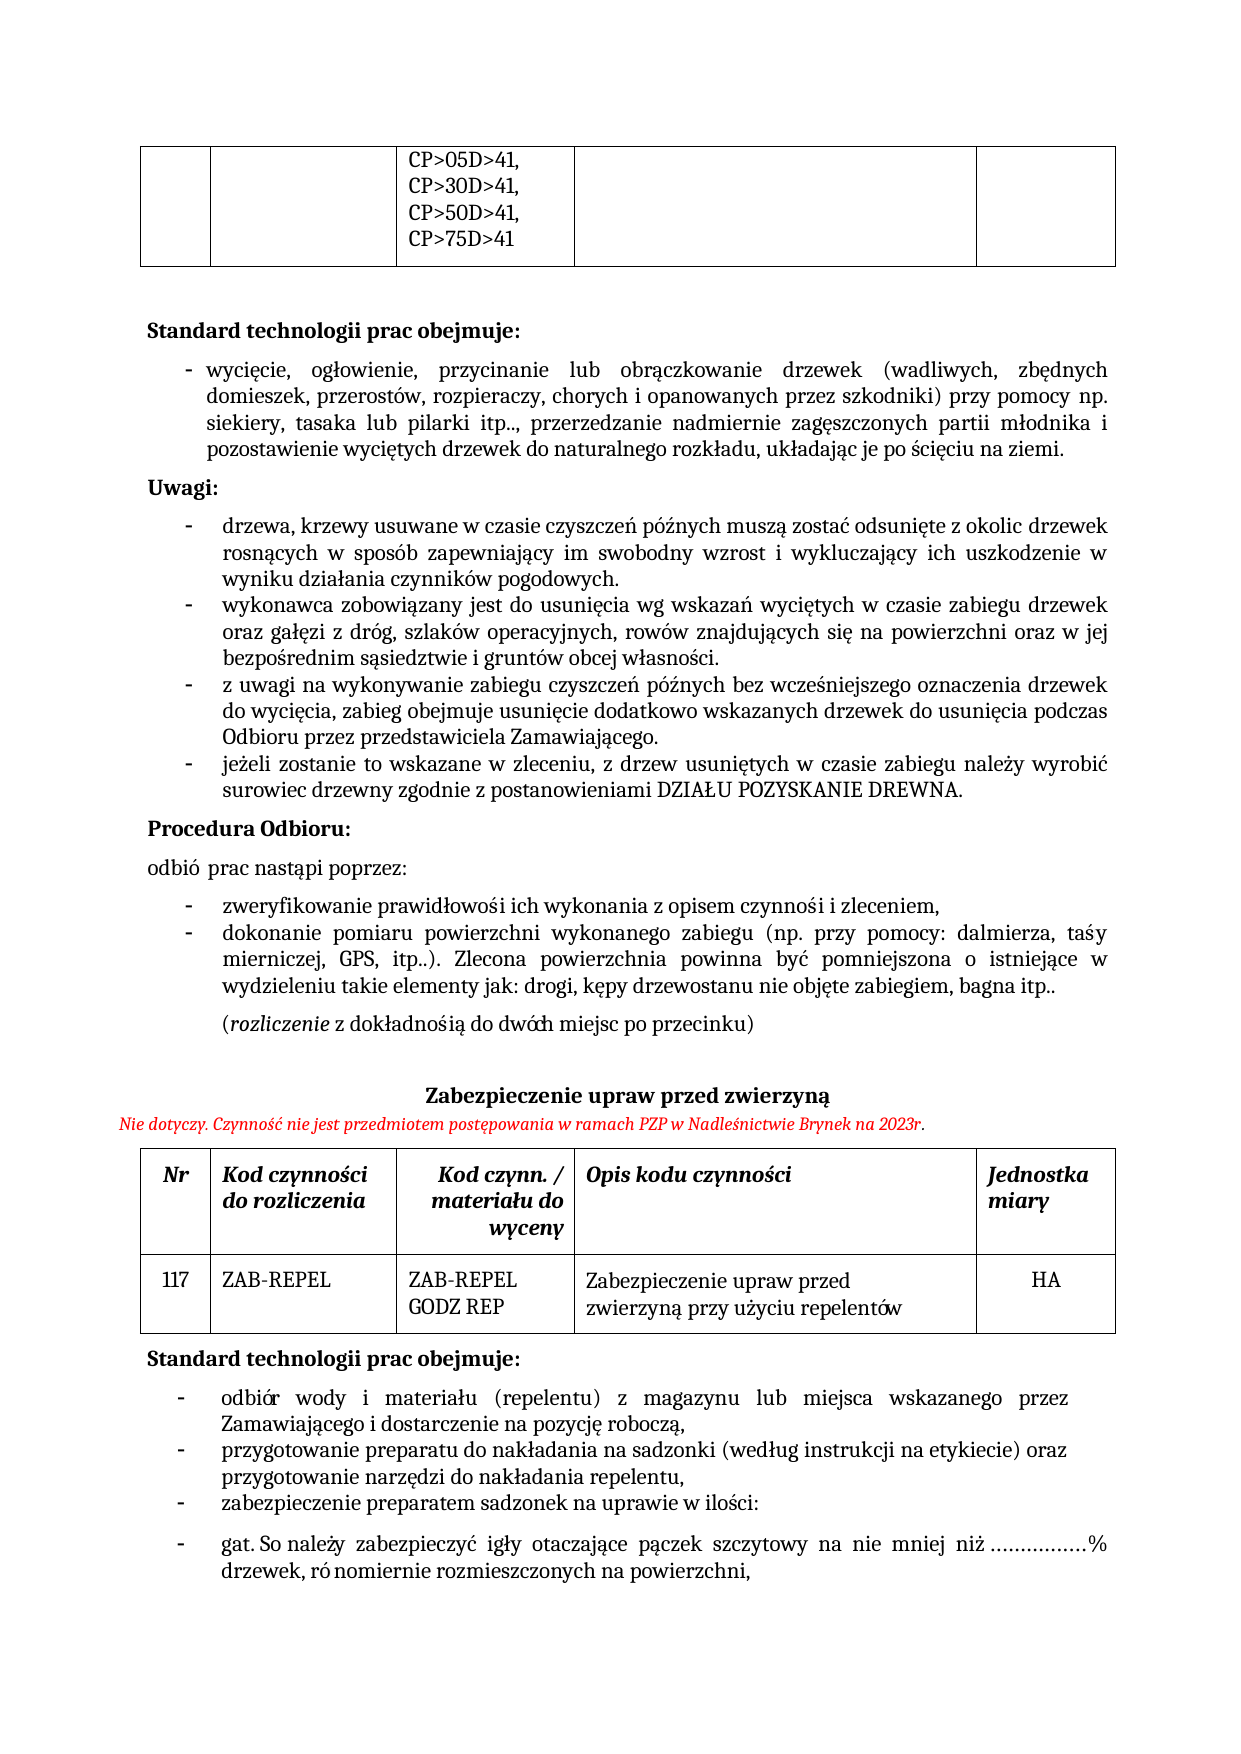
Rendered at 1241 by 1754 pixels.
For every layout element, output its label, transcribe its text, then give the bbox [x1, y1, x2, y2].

list dokonanie pomiaru powierzchni wykonanego zabiegu (np. przy pomocy: dalmierza, taśmy mierniczej, GPS, itp..). Zlecona powierzchnia powinna być pomniejszona o istniejące w wydzieleniu takie elementy jak: drogi, kępy drzewostanu nie objęte zabiegiem, bagna itp.. [185, 920, 1108, 999]
text Standard technologii prac obejmuje: [147, 317, 1138, 344]
text drzewek, równomiernie rozmieszczonych na powierzchni, [221, 1557, 1138, 1584]
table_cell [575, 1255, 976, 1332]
text odbiór prac nastąpi poprzez: [147, 854, 1138, 881]
list drzewa, krzewy usuwane w czasie czyszczeń późnych muszą zostać odsunięte z okolic drzewek rosnących w sposób zapewniający im swobodny wzrost i wykluczający ich uszkodzenie w wyniku działania czynników pogodowych. [185, 513, 1108, 592]
text (rozliczenie z dokładnością do dwóch miejsc po przecinku) [221, 1011, 1138, 1038]
list z uwagi na wykonywanie zabiegu czyszczeń późnych bez wcześniejszego oznaczenia drzewek do wycięcia, zabieg obejmuje usunięcie dodatkowo wskazanych drzewek do usunięcia podczas Odbioru przez przedstawiciela Zamawiającego. [185, 671, 1108, 750]
subtitle Zabezpieczenie upraw przed zwierzyną [149, 1082, 1107, 1109]
subtitle Procedura Odbioru: [147, 816, 1138, 842]
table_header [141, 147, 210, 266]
list zweryfikowanie prawidłowości ich wykonania z opisem czynności i zleceniem, [185, 893, 1138, 920]
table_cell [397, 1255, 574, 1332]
list wykonawca zobowiązany jest do usunięcia wg wskazań wyciętych w czasie zabiegu drzewek oraz gałęzi z dróg, szlaków operacyjnych, rowów znajdujących się na powierzchni oraz w jej bezpośrednim sąsiedztwie i gruntów obcej własności. [185, 592, 1108, 671]
text Standard technologii prac obejmuje: [147, 1346, 1138, 1372]
list gat. So należy zabezpieczyć igły otaczające pączek szczytowy na nie mniej niż˙ % [177, 1529, 1138, 1557]
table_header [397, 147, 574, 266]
text Nie dotyczy. Czynność nie jest przedmiotem postępowania w ramach PZP w Nadleśnictwie Brynek na 2023r. [119, 1109, 1138, 1136]
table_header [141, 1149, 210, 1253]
list przygotowanie preparatu do nakładania na sadzonki (według instrukcji na etykiecie) oraz przygotowanie narzędzi do nakładania repelentu, [177, 1437, 1108, 1490]
list jeżeli zostanie to wskazane w zleceniu, z drzew usuniętych w czasie zabiegu należy wyrobić surowiec drzewny zgodnie z postanowieniami DZIAŁU POZYSKANIE DREWNA. [185, 750, 1108, 803]
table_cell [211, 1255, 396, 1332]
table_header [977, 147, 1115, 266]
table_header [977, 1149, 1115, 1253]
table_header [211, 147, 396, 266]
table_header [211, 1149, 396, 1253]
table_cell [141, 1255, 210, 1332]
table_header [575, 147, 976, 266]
list zabezpieczenie preparatem sadzonek na uprawie w ilości: [177, 1490, 1138, 1516]
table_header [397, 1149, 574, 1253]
subtitle Uwagi: [147, 474, 1138, 501]
list odbiór wody i materiału (repelentu) z magazynu lub miejsca wskazanego przez Zamawiającego i dostarczenie na pozycję roboczą, [177, 1384, 1108, 1437]
list wycięcie, ogłowienie, przycinanie lub obrączkowanie drzewek (wadliwych, zbędnych domieszek, przerostów, rozpieraczy, chorych i opanowanych przez szkodniki) przy pomocy np. siekiery, tasaka lub pilarki itp.., przerzedzanie nadmiernie zagęszczonych partii młodnika i pozostawienie wyciętych drzewek do naturalnego rozkładu, układając je po ścięciu na ziemi. [185, 357, 1108, 462]
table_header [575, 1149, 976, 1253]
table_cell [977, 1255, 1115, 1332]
